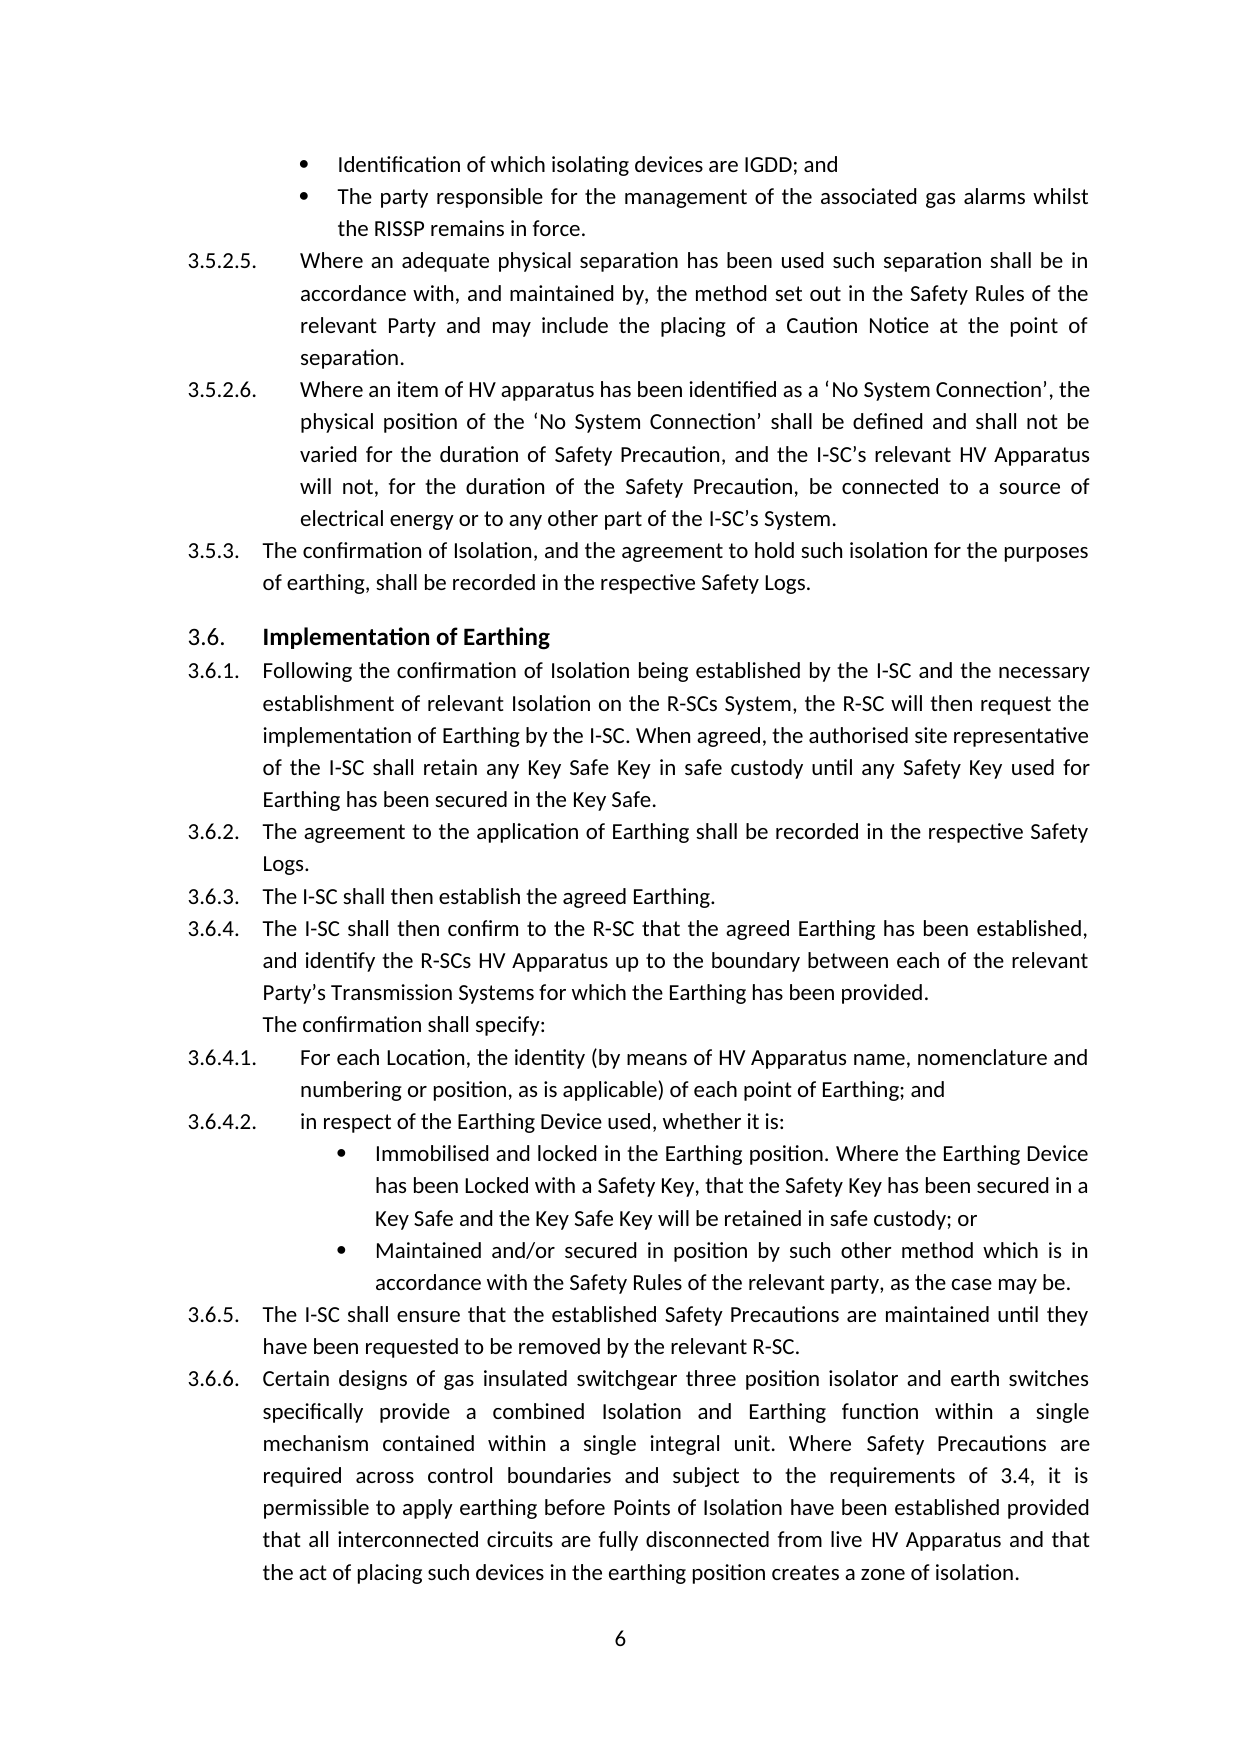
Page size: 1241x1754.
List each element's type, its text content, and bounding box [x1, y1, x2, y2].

list The agreement to the application of Earthing shall be recorded in the respective Safety Logs. [187, 817, 1090, 878]
list The I-SC shall ensure that the established Safety Precautions are maintained until they have been requested to be removed by the relevant R-SC. [187, 1300, 1090, 1360]
subtitle Implementation of Earthing [187, 621, 1090, 652]
list The party responsible for the management of the associated gas alarms whilst the RISSP remains in force. [300, 182, 1090, 242]
list in respect of the Earthing Device used, whether it is: [187, 1107, 1090, 1135]
list Identification of which isolating devices are IGDD; and [300, 150, 1090, 178]
list The I-SC shall then confirm to the R-SC that the agreed Earthing has been established, and identify the R-SCs HV Apparatus up to the boundary between each of the relevant Party’s Transmission Systems for which the Earthing has been provided. [187, 914, 1090, 1006]
list Certain designs of gas insulated switchgear three position isolator and earth switches specifically provide a combined Isolation and Earthing function within a single mechanism contained within a single integral unit. Where Safety Precautions are required across control boundaries and subject to the requirements of 3.4, it is permissible to apply earthing before Points of Isolation have been established provided that all interconnected circuits are fully disconnected from live HV Apparatus and that the act of placing such devices in the earthing position creates a zone of isolation. [187, 1364, 1090, 1586]
list Where an item of HV apparatus has been identified as a ‘No System Connection’, the physical position of the ‘No System Connection’ shall be defined and shall not be varied for the duration of Safety Precaution, and the I-SC’s relevant HV Apparatus will not, for the duration of the Safety Precaution, be connected to a source of electrical energy or to any other part of the I-SC’s System. [187, 375, 1090, 532]
list Following the confirmation of Isolation being established by the I-SC and the necessary establishment of relevant Isolation on the R-SCs System, the R-SC will then request the implementation of Earthing by the I-SC. When agreed, the authorised site representative of the I-SC shall retain any Key Safe Key in safe custody until any Safety Key used for Earthing has been secured in the Key Safe. [187, 656, 1090, 813]
list The confirmation of Isolation, and the agreement to hold such isolation for the purposes of earthing, shall be recorded in the respective Safety Logs. [187, 536, 1090, 596]
list Immobilised and locked in the Earthing position. Where the Earthing Device has been Locked with a Safety Key, that the Safety Key has been secured in a Key Safe and the Key Safe Key will be retained in safe custody; or [337, 1139, 1090, 1232]
list For each Location, the identity (by means of HV Apparatus name, nomenclature and numbering or position, as is applicable) of each point of Earthing; and [187, 1043, 1090, 1103]
list Maintained and/or secured in position by such other method which is in accordance with the Safety Rules of the relevant party, as the case may be. [337, 1236, 1090, 1296]
list The I-SC shall then establish the agreed Earthing. [187, 882, 1090, 910]
list Where an adequate physical separation has been used such separation shall be in accordance with, and maintained by, the method set out in the Safety Rules of the relevant Party and may include the placing of a Caution Notice at the point of separation. [187, 247, 1090, 371]
list The confirmation shall specify: [262, 1011, 1090, 1038]
